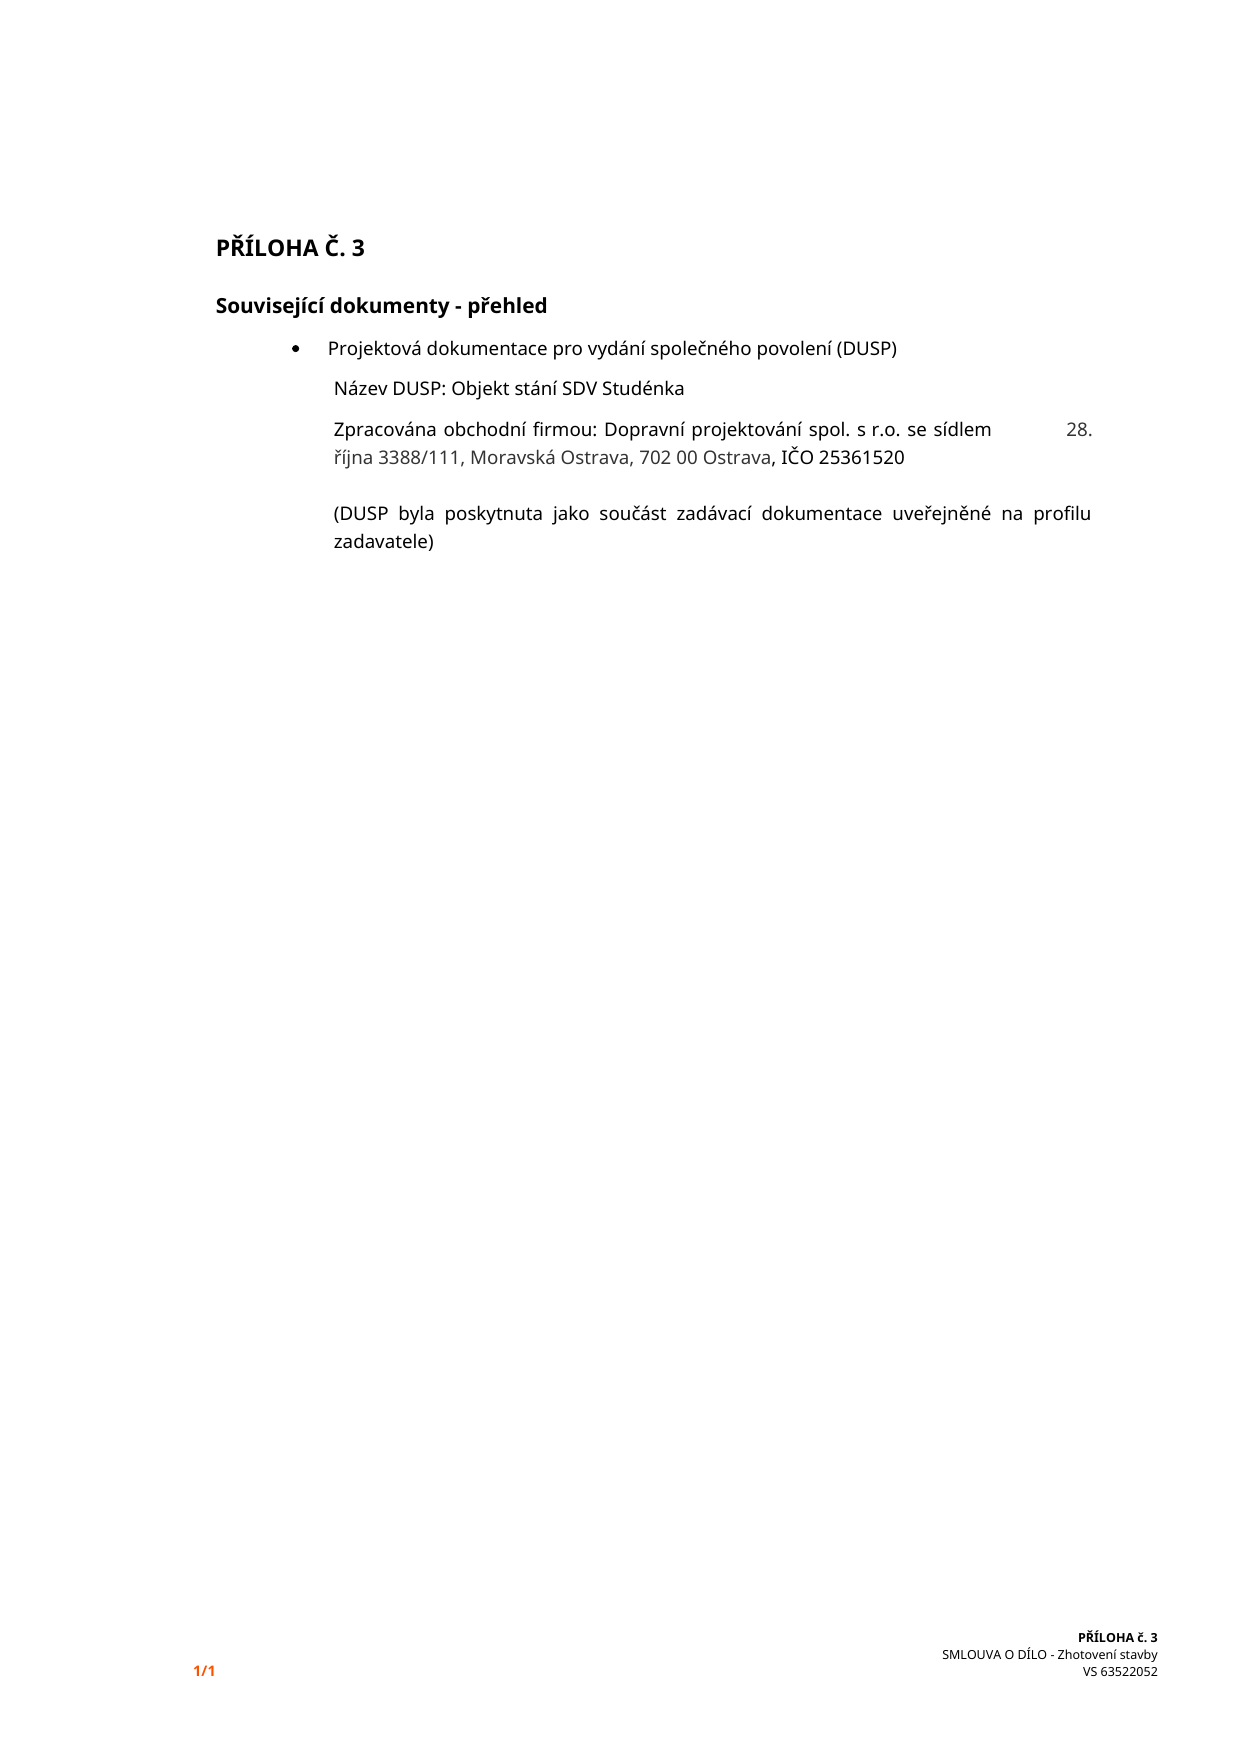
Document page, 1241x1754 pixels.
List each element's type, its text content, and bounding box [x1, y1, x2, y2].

list (DUSP byla poskytnuta jako součást zadávací dokumentace uveřejněné na profilu zadavatele) [334, 500, 1093, 554]
list Název DUSP: Objekt stání SDV Studénka [292, 376, 1093, 401]
text Projektová dokumentace pro vydání společného povolení (DUSP) [292, 335, 1093, 361]
text Příloha č. 3 [216, 232, 1093, 263]
list Zpracována obchodní firmou: Dopravní projektování spol. s r.o. se sídlem 28. října 3388/111, Moravská Ostrava, 702 00 Ostrava, IČO 25361520 [334, 416, 1093, 469]
text Související dokumenty - přehled [216, 291, 1093, 320]
